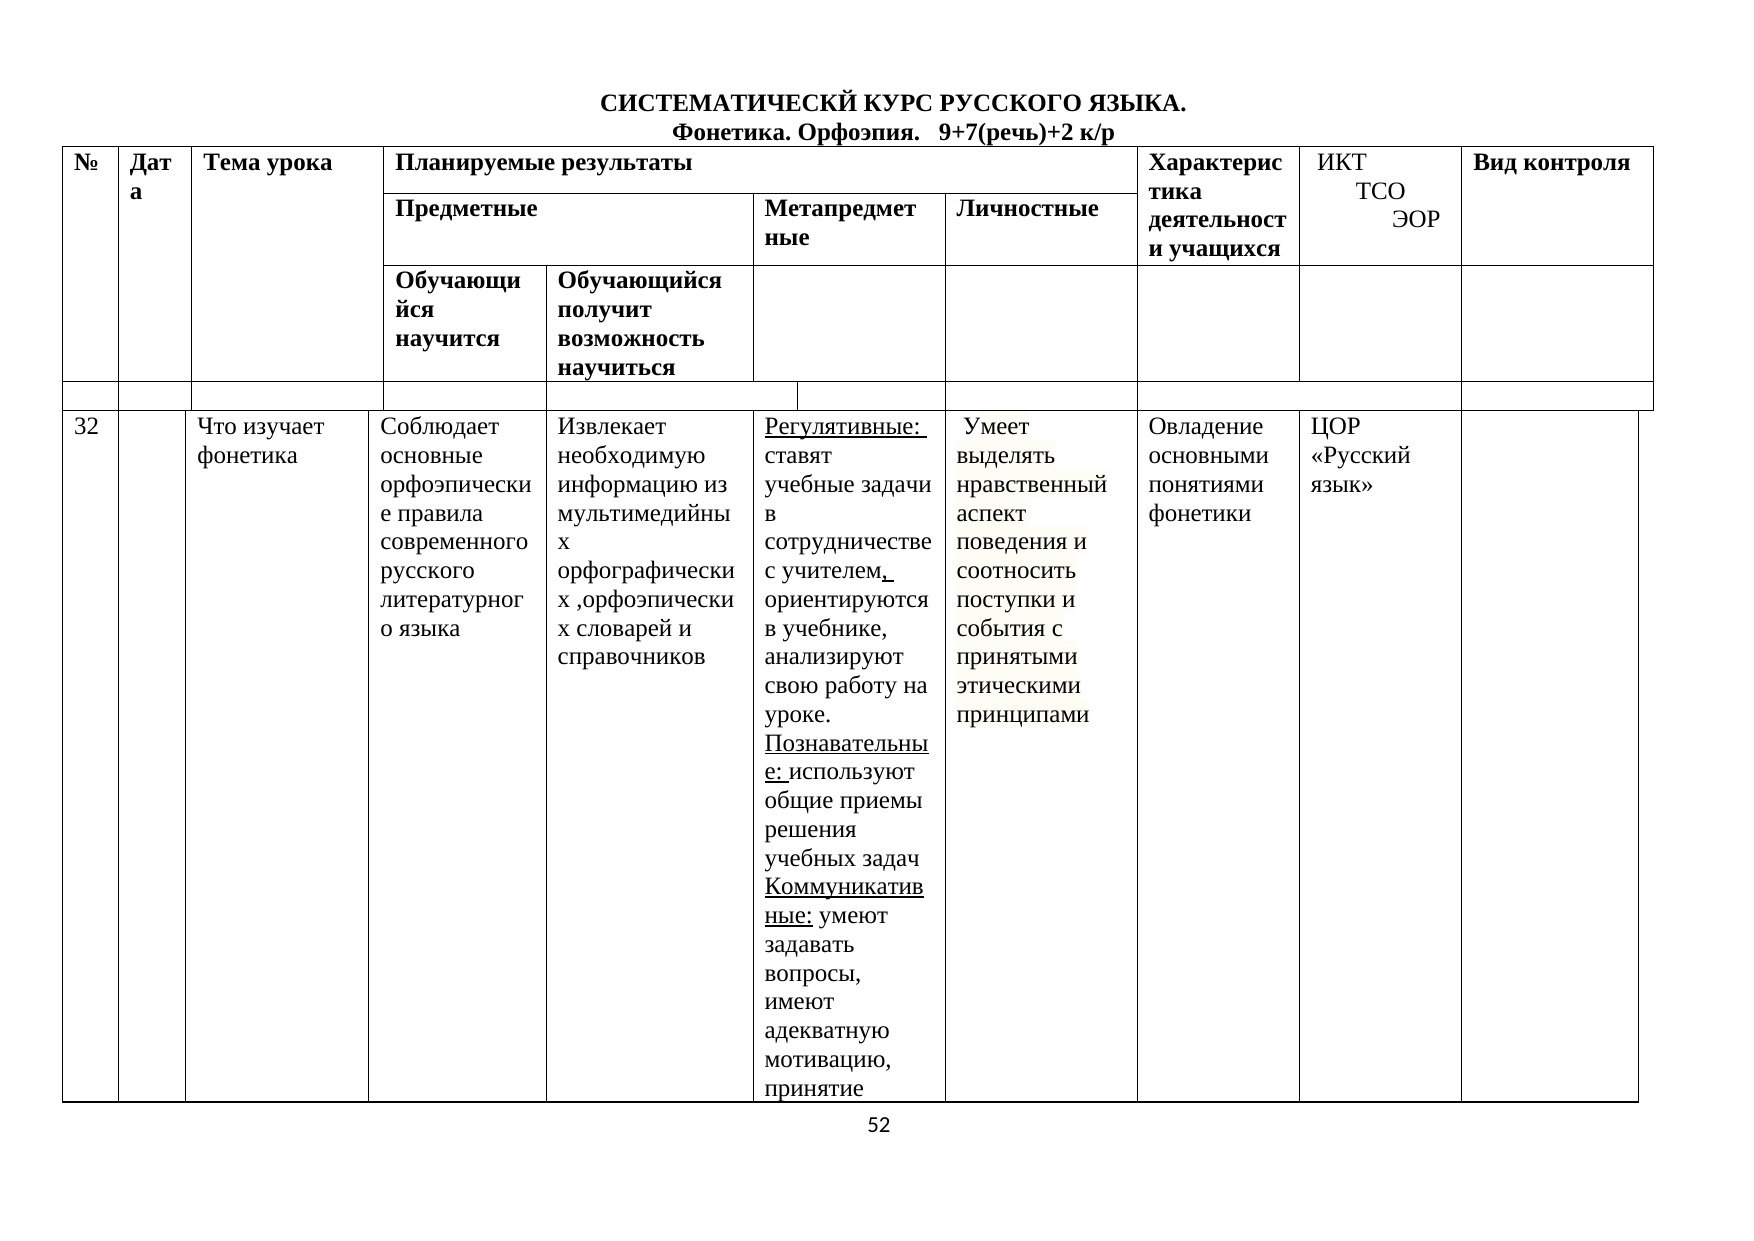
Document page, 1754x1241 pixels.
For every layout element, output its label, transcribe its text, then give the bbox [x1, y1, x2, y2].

table_cell 32 [63, 411, 118, 1101]
table_cell [192, 382, 383, 410]
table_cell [1138, 411, 1299, 1101]
table_header Тема урока [192, 147, 383, 381]
table_header Вид контроля [1462, 147, 1653, 264]
table_cell [63, 382, 118, 410]
table_cell [754, 266, 945, 381]
table_cell [946, 382, 1137, 410]
table_header Характеристика деятельности учащихся [1138, 147, 1299, 264]
table_cell [798, 382, 945, 410]
table_cell [119, 382, 191, 410]
table_cell [547, 382, 797, 410]
table_cell [1138, 266, 1299, 381]
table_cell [946, 411, 1137, 1101]
table_cell Личностные [946, 194, 1137, 264]
table_cell [1462, 382, 1653, 410]
table_cell Обучающийся получит возможность научиться [547, 266, 753, 381]
text Фонетика. Орфоэпия. 9+7(речь)+2 к/р [74, 117, 1683, 146]
text СИСТЕМАТИЧЕСКЙ КУРС РУССКОГО ЯЗЫКА. [74, 88, 1683, 117]
table_cell ЦОР «Русский язык» [1300, 411, 1461, 1101]
table_cell Метапредмет ные [754, 194, 945, 264]
table_header Планируемые результаты [384, 147, 1137, 192]
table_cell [754, 411, 945, 1101]
table_header ИКТ ТСО ЭОР [1300, 147, 1461, 264]
table_cell [1300, 266, 1461, 381]
table_cell [946, 266, 1137, 381]
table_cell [547, 411, 753, 1101]
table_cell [186, 411, 368, 1101]
table_header Дата [119, 147, 191, 381]
table_cell [384, 382, 546, 410]
table_header № [63, 147, 118, 381]
table_cell [1138, 382, 1461, 410]
table_cell [1462, 411, 1638, 1101]
table_cell Обучающийся научится [384, 266, 546, 381]
table_cell [119, 411, 185, 1101]
table_cell Предметные [384, 194, 753, 264]
table_cell [1462, 266, 1653, 381]
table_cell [369, 411, 546, 1101]
